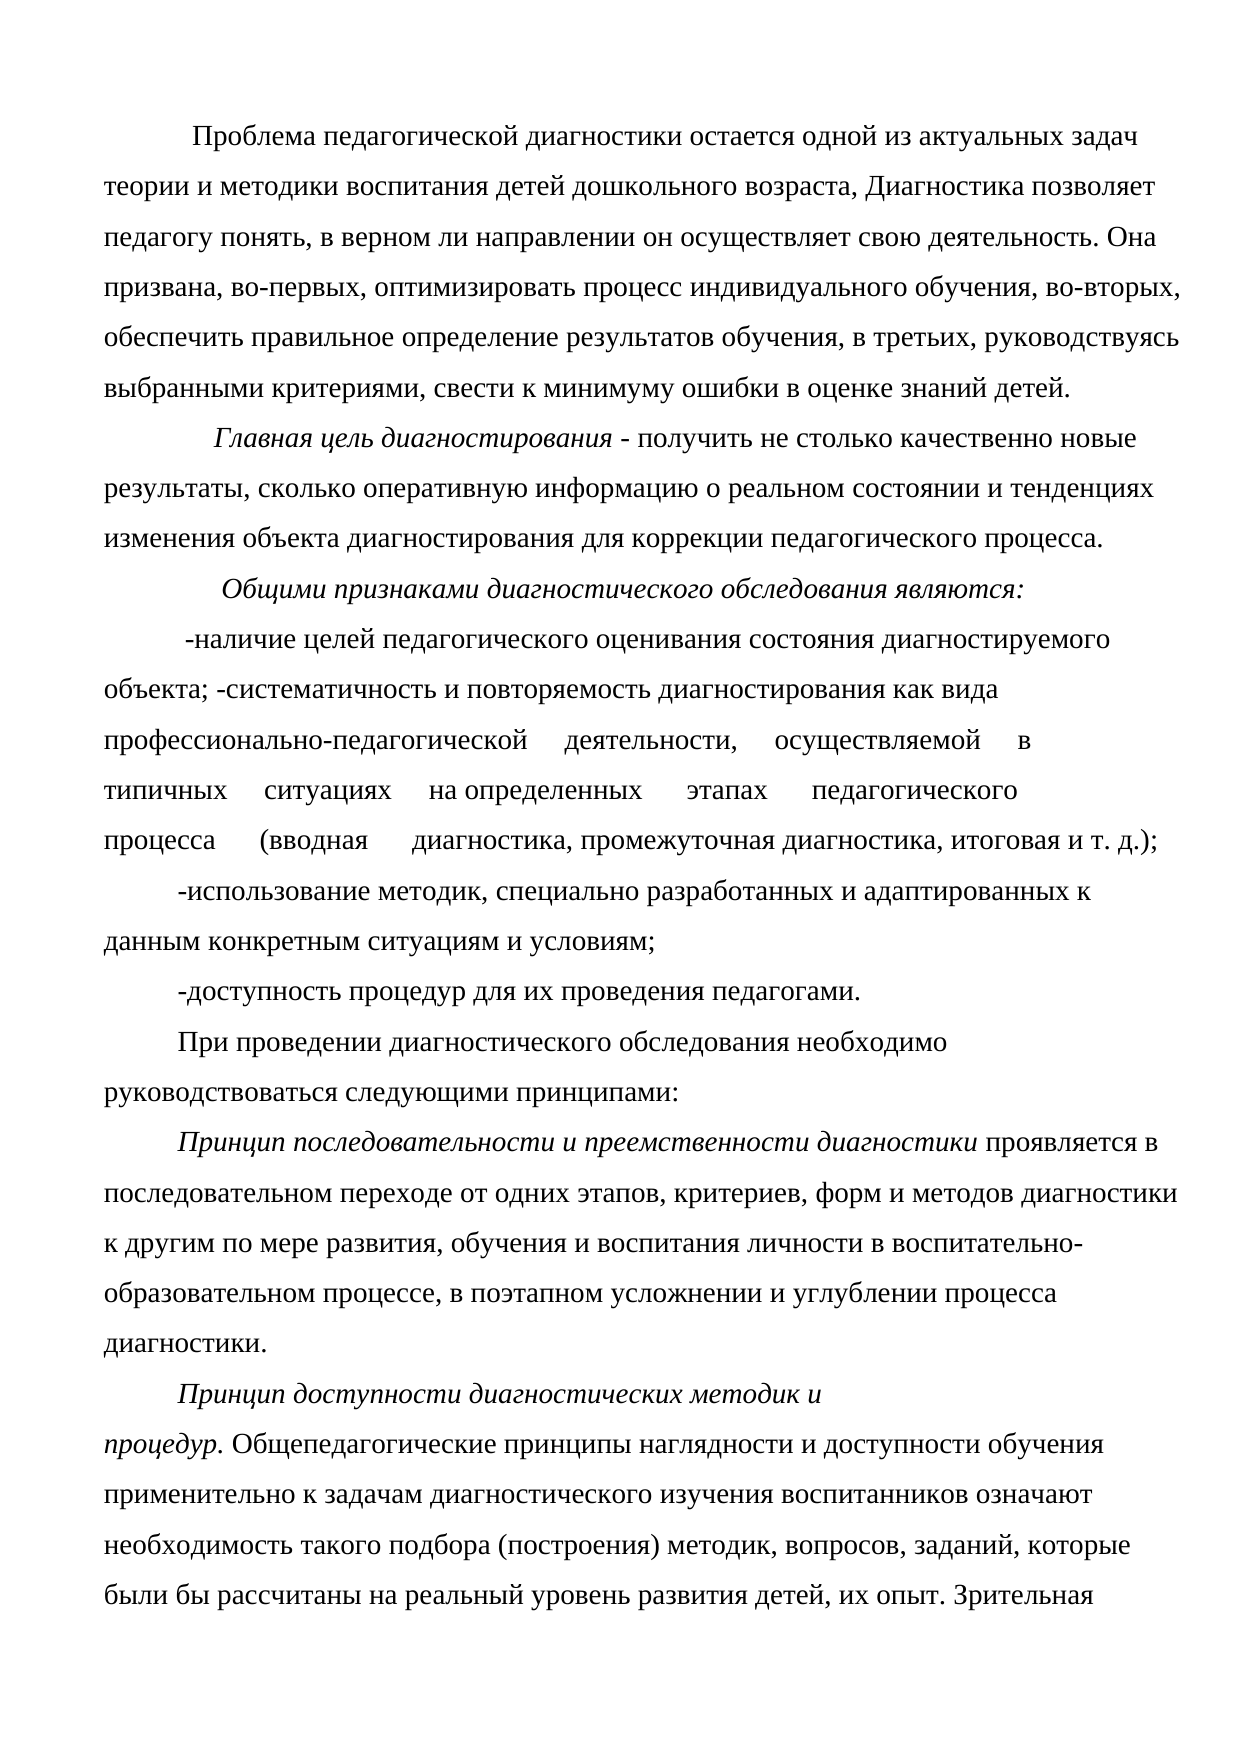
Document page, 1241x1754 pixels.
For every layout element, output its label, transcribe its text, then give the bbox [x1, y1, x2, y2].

text Главная цель диагностирования - получить не столько качественно новые результаты, сколько оперативную информацию о реальном состоянии и тенденциях изменения объекта диагностирования для коррекции педагогического процесса. [103, 420, 1181, 554]
text -использование методик, специально разработанных и адаптированных к данным конкретным ситуациям и условиям; [103, 873, 1181, 957]
text При проведении диагностического обследования необходимо руководствоваться следующими принципами: [103, 1024, 1181, 1108]
text Общими признаками диагностического обследования являются: [103, 571, 1181, 604]
text Проблема педагогической диагностики остается одной из актуальных задач теории и методики воспитания детей дошкольного возраста, Диагностика позволяет педагогу понять, в верном ли направлении он осуществляет свою деятельность. Она призвана, во-первых, оптимизировать процесс индивидуального обучения, во-вторых, обеспечить правильное определение результатов обучения, в третьих, руководствуясь выбранными критериями, свести к минимуму ошибки в оценке знаний детей. [103, 118, 1181, 403]
text -доступность процедур для их проведения педагогами. [103, 973, 1181, 1007]
text Принцип последовательности и преемственности диагностики проявляется в последовательном переходе от одних этапов, критериев, форм и методов диагностики к другим по мере развития, обучения и воспитания личности в воспитательно-образовательном процессе, в поэтапном усложнении и углублении процесса диагностики. [103, 1124, 1181, 1359]
text -наличие целей педагогического оценивания состояния диагностируемого объекта; -систематичность и повторяемость диагностирования как вида профессионально-педагогической деятельности, осуществляемой в типичных ситуациях на определенных этапах педагогического процесса (вводная диагностика, промежуточная диагностика, итоговая и т. д.); [103, 621, 1181, 856]
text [103, 1376, 1181, 1611]
